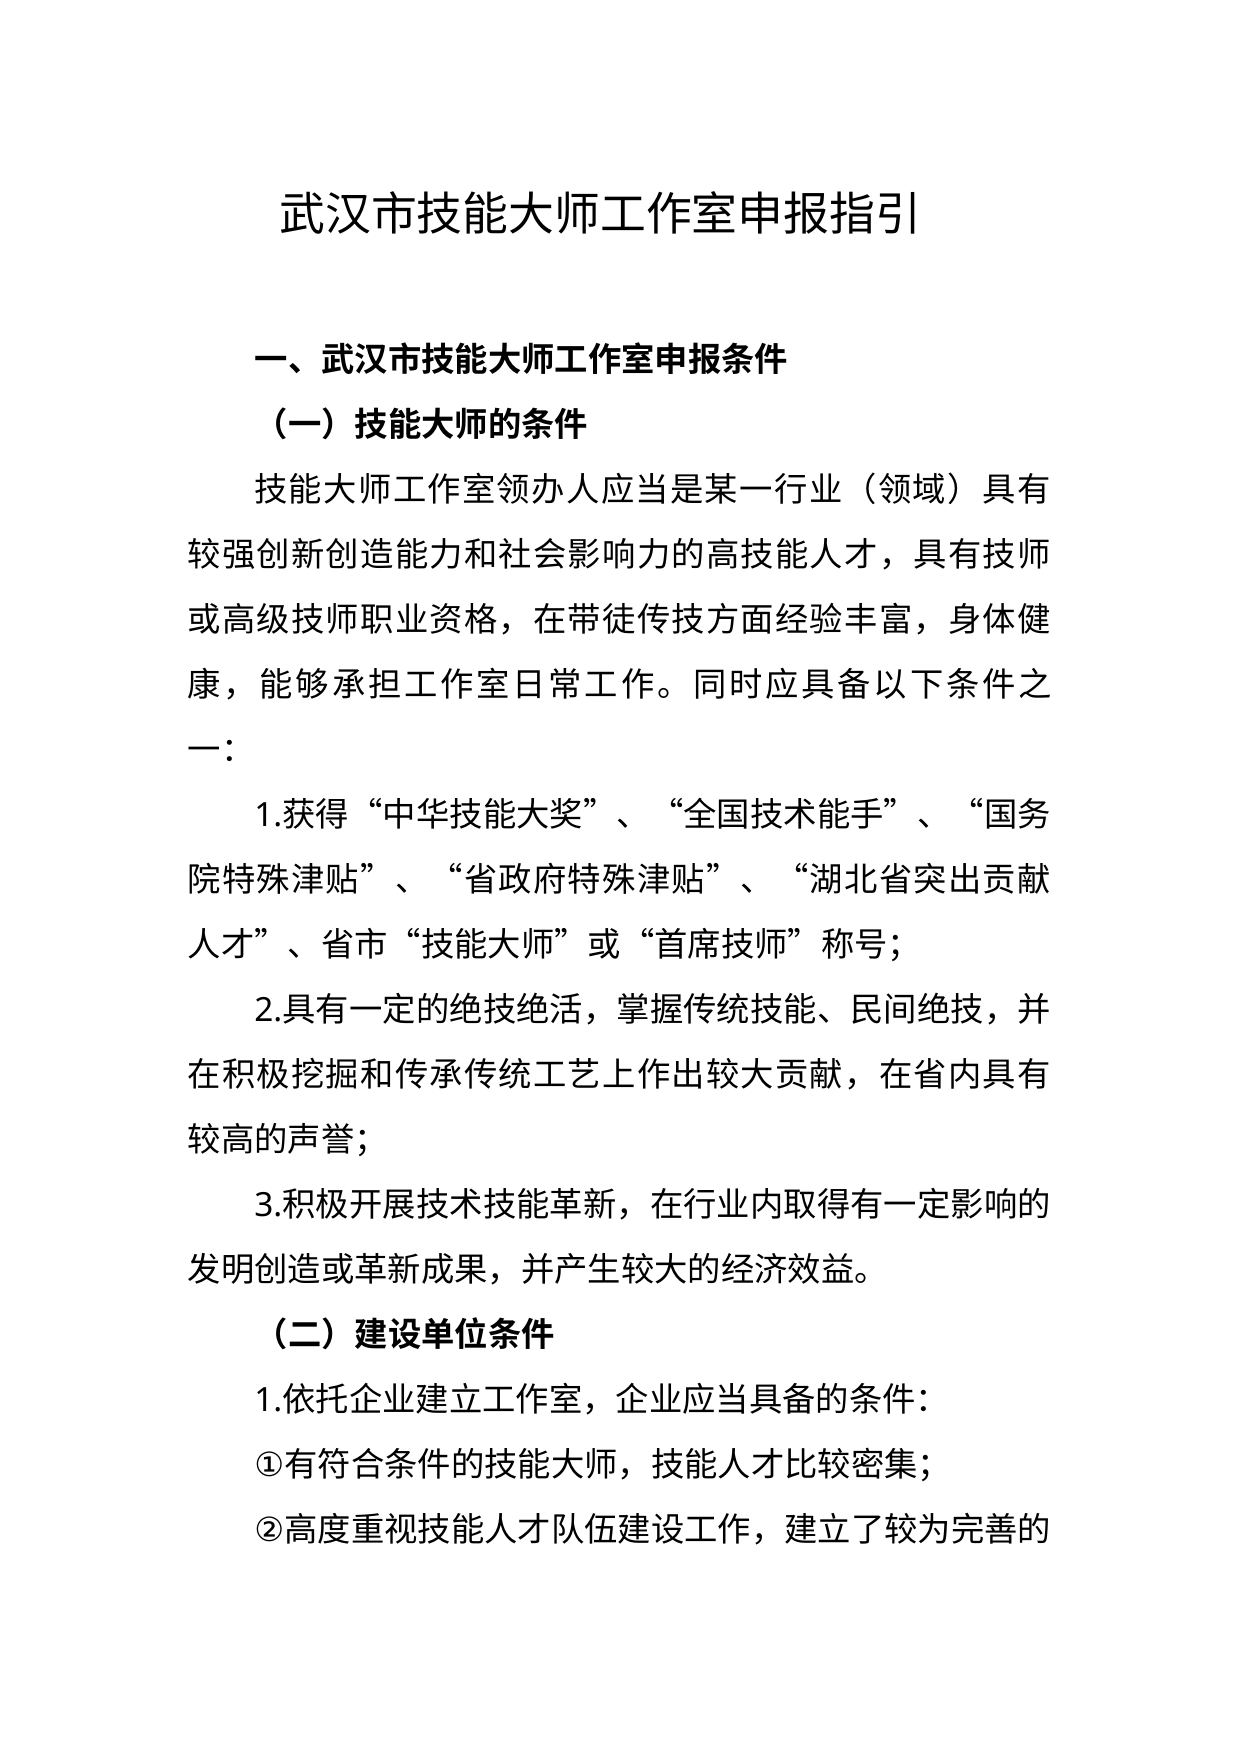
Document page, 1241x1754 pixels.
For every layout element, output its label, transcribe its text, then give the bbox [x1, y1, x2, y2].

list 建设单位条件 [187, 1299, 1053, 1364]
text 2.具有一定的绝技绝活，掌握传统技能、民间绝技，并在积极挖掘和传承传统工艺上作出较大贡献，在省内具有较高的声誉； [187, 974, 1053, 1169]
text 技能大师工作室领办人应当是某一行业（领域）具有较强创新创造能力和社会影响力的高技能人才，具有技师或高级技师职业资格，在带徒传技方面经验丰富，身体健康，能够承担工作室日常工作。同时应具备以下条件之一： [187, 454, 1053, 779]
text 1.依托企业建立工作室，企业应当具备的条件： [187, 1364, 1053, 1429]
text 1.获得“中华技能大奖”、“全国技术能手”、“国务院特殊津贴”、“省政府特殊津贴”、“湖北省突出贡献人才”、省市“技能大师”或“首席技师”称号； [187, 779, 1053, 974]
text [187, 1494, 1053, 1559]
text （一）技能大师的条件 [187, 389, 1053, 454]
text 一、武汉市技能大师工作室申报条件 [187, 324, 1053, 389]
list 武汉市技能大师工作室申报指引 [187, 162, 1053, 259]
text 3.积极开展技术技能革新，在行业内取得有一定影响的发明创造或革新成果，并产生较大的经济效益。 [187, 1169, 1053, 1299]
text ①有符合条件的技能大师，技能人才比较密集； [187, 1429, 1053, 1494]
